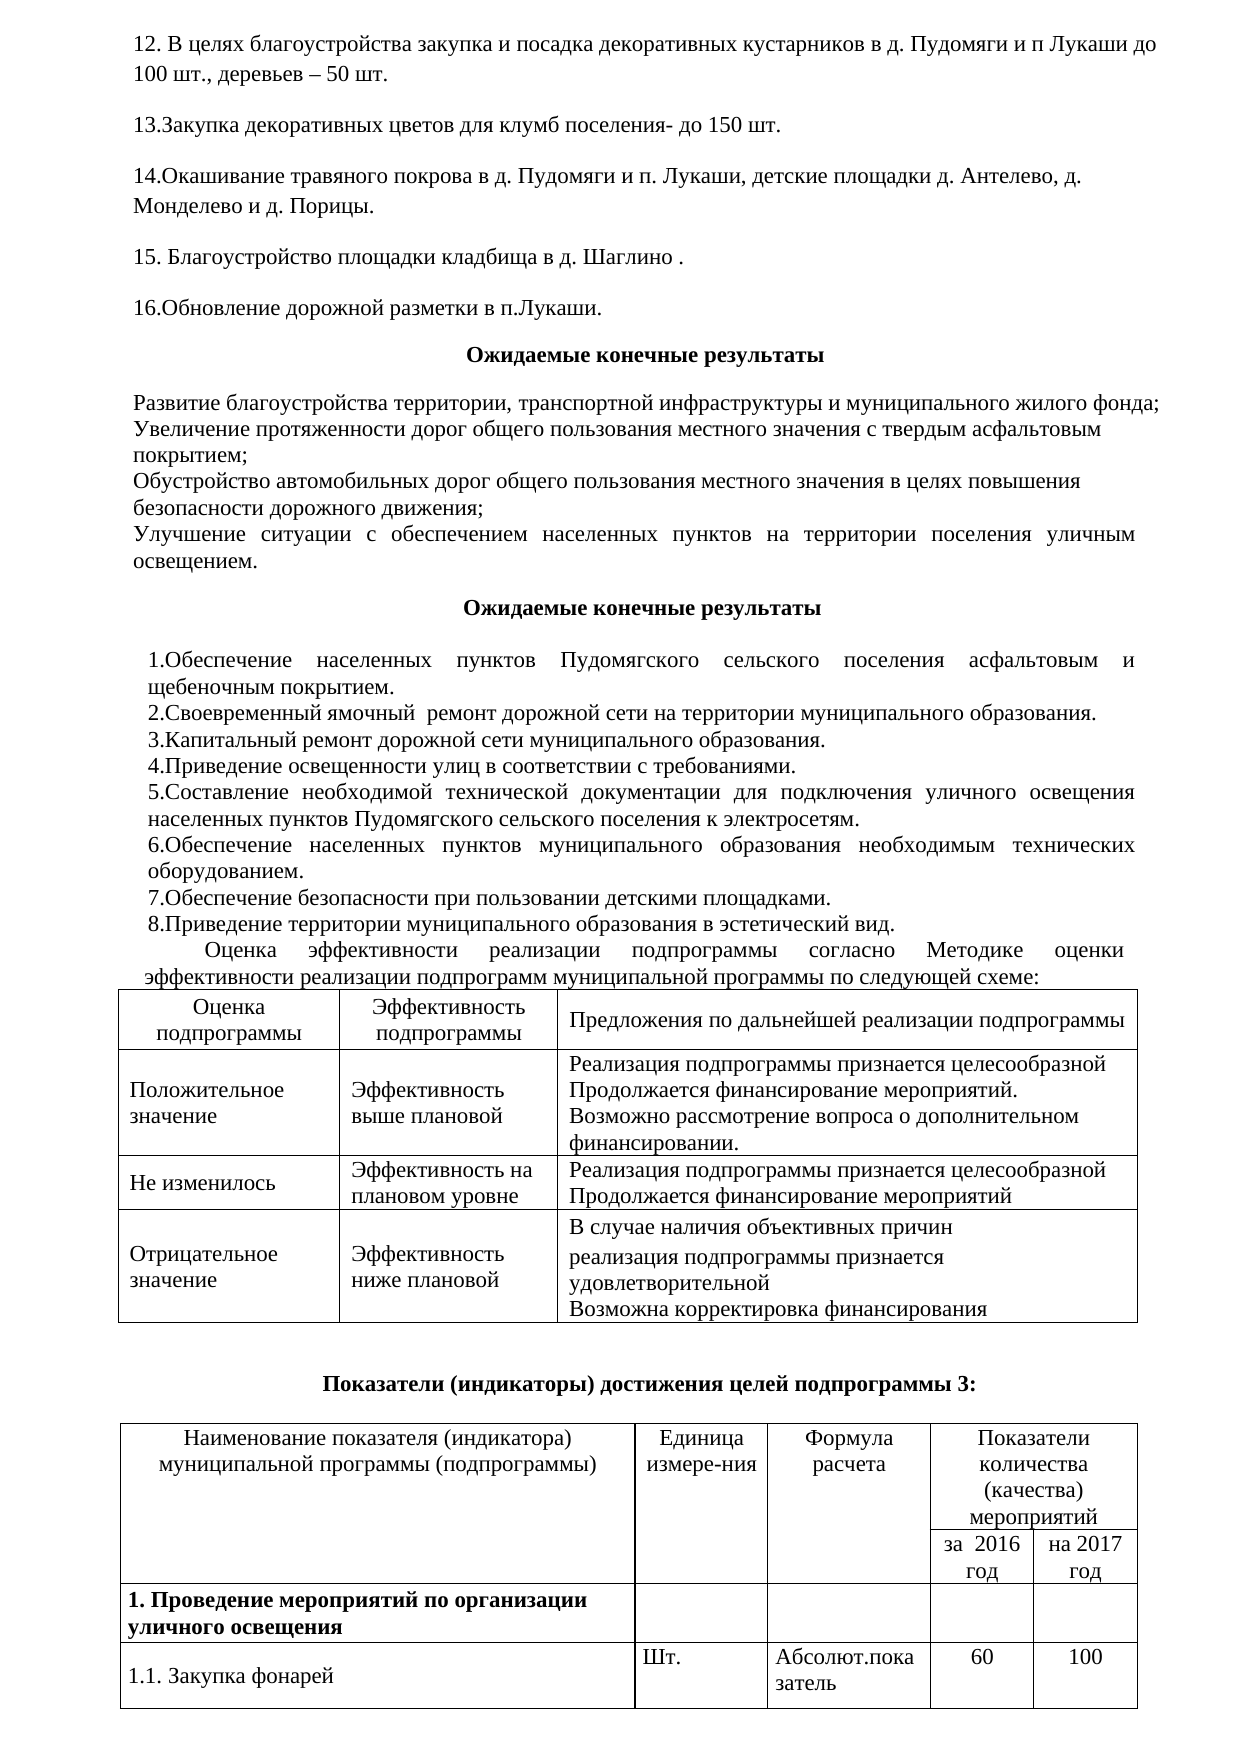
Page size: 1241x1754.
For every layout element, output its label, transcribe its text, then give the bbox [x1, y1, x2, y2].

text Обустройство автомобильных дорог общего пользования местного значения в целях повышения безопасности дорожного движения; [133, 468, 1166, 520]
text 4.Приведение освещенности улиц в соответствии с требованиями. [148, 752, 1137, 778]
table_header Формула расчета [768, 1424, 930, 1583]
table_header Наименование показателя (индикатора) муниципальной программы (подпрограммы) [121, 1424, 634, 1583]
table_cell Реализация подпрограммы признается целесообразной Продолжается финансирование мероприятий. Возможно рассмотрение вопроса о дополнительном финансировании. [558, 1050, 1137, 1155]
table_header Показатели количества (качества) мероприятий [931, 1424, 1137, 1529]
table_cell Эффективность на плановом уровне [340, 1156, 557, 1209]
text 5.Составление необходимой технической документации для подключения уличного освещения населенных пунктов Пудомягского сельского поселения к электросетям. [148, 778, 1137, 831]
table_cell Эффективность подпрограммы [340, 990, 557, 1049]
text Развитие благоустройства территории, транспортной инфраструктуры и муниципального жилого фонда; [133, 388, 1160, 415]
table_cell Абсолют.показатель [768, 1643, 930, 1707]
text Ожидаемые конечные результаты [148, 594, 1137, 620]
text 8.Приведение территории муниципального образования в эстетический вид. [148, 910, 1137, 936]
table_cell на 2017 год [1034, 1530, 1137, 1583]
table_cell Отрицательное значение [119, 1210, 339, 1322]
text Увеличение протяженности дорог общего пользования местного значения с твердым асфальтовым покрытием; [133, 415, 1166, 468]
table_header Оценка эффективности реализации подпрограммы согласно Методике оценки эффективности реализации подпрограмм муниципальной программы по следующей схеме: [118, 936, 1137, 989]
table_cell [931, 1584, 1033, 1642]
text 3.Капитальный ремонт дорожной сети муниципального образования. [148, 726, 1137, 752]
table_cell Реализация подпрограммы признается целесообразной Продолжается финансирование мероприятий [558, 1156, 1137, 1209]
table_cell реализация подпрограммы признается удовлетворительной Возможна корректировка финансирования [558, 1242, 1137, 1322]
table_cell [1034, 1584, 1137, 1642]
text 16.Обновление дорожной разметки в п.Лукаши. [133, 294, 1137, 321]
table_cell 1. Проведение мероприятий по организации уличного освещения [121, 1584, 634, 1642]
text Показатели (индикаторы) достижения целей подпрограммы 3: [133, 1370, 1166, 1396]
table_cell Шт. [636, 1643, 767, 1707]
text 6.Обеспечение населенных пунктов муниципального образования необходимым технических оборудованием. [148, 831, 1137, 884]
text 14.Окашивание травяного покрова в д. Пудомяги и п. Лукаши, детские площадки д. Антелево, д. Монделево и д. Порицы. [133, 162, 1166, 218]
table_cell Предложения по дальнейшей реализации подпрограммы [558, 990, 1137, 1049]
text 13.Закупка декоративных цветов для клумб поселения- до 150 шт. [133, 111, 1166, 137]
text 12. В целях благоустройства закупка и посадка декоративных кустарников в д. Пудомяги и п Лукаши до 100 шт., деревьев – 50 шт. [133, 29, 1166, 86]
text 15. Благоустройство площадки кладбища в д. Шаглино . [133, 243, 1166, 269]
table_cell за 2016 год [931, 1530, 1033, 1583]
text Ожидаемые конечные результаты [148, 341, 1137, 368]
text Улучшение ситуации с обеспечением населенных пунктов на территории поселения уличным освещением. [133, 520, 1137, 573]
table_cell Оценка подпрограммы [119, 990, 339, 1049]
table_cell [768, 1584, 930, 1642]
table_cell [636, 1584, 767, 1642]
text 7.Обеспечение безопасности при пользовании детскими площадками. [148, 884, 1137, 910]
table_cell Эффективность выше плановой [340, 1050, 557, 1155]
table_cell 100 [1034, 1643, 1137, 1707]
text 1.Обеспечение населенных пунктов Пудомягского сельского поселения асфальтовым и щебеночным покрытием. [148, 647, 1137, 699]
table_cell Эффективность ниже плановой [340, 1210, 557, 1322]
table_cell В случае наличия объективных причин [558, 1210, 1137, 1242]
table_cell Положительное значение [119, 1050, 339, 1155]
table_cell 60 [931, 1643, 1033, 1707]
text 2.Своевременный ямочный ремонт дорожной сети на территории муниципального образования. [148, 699, 1137, 726]
table_cell 1.1. Закупка фонарей [121, 1643, 634, 1707]
table_cell Не изменилось [119, 1156, 339, 1209]
table_header Единица измере-ния [636, 1424, 767, 1583]
